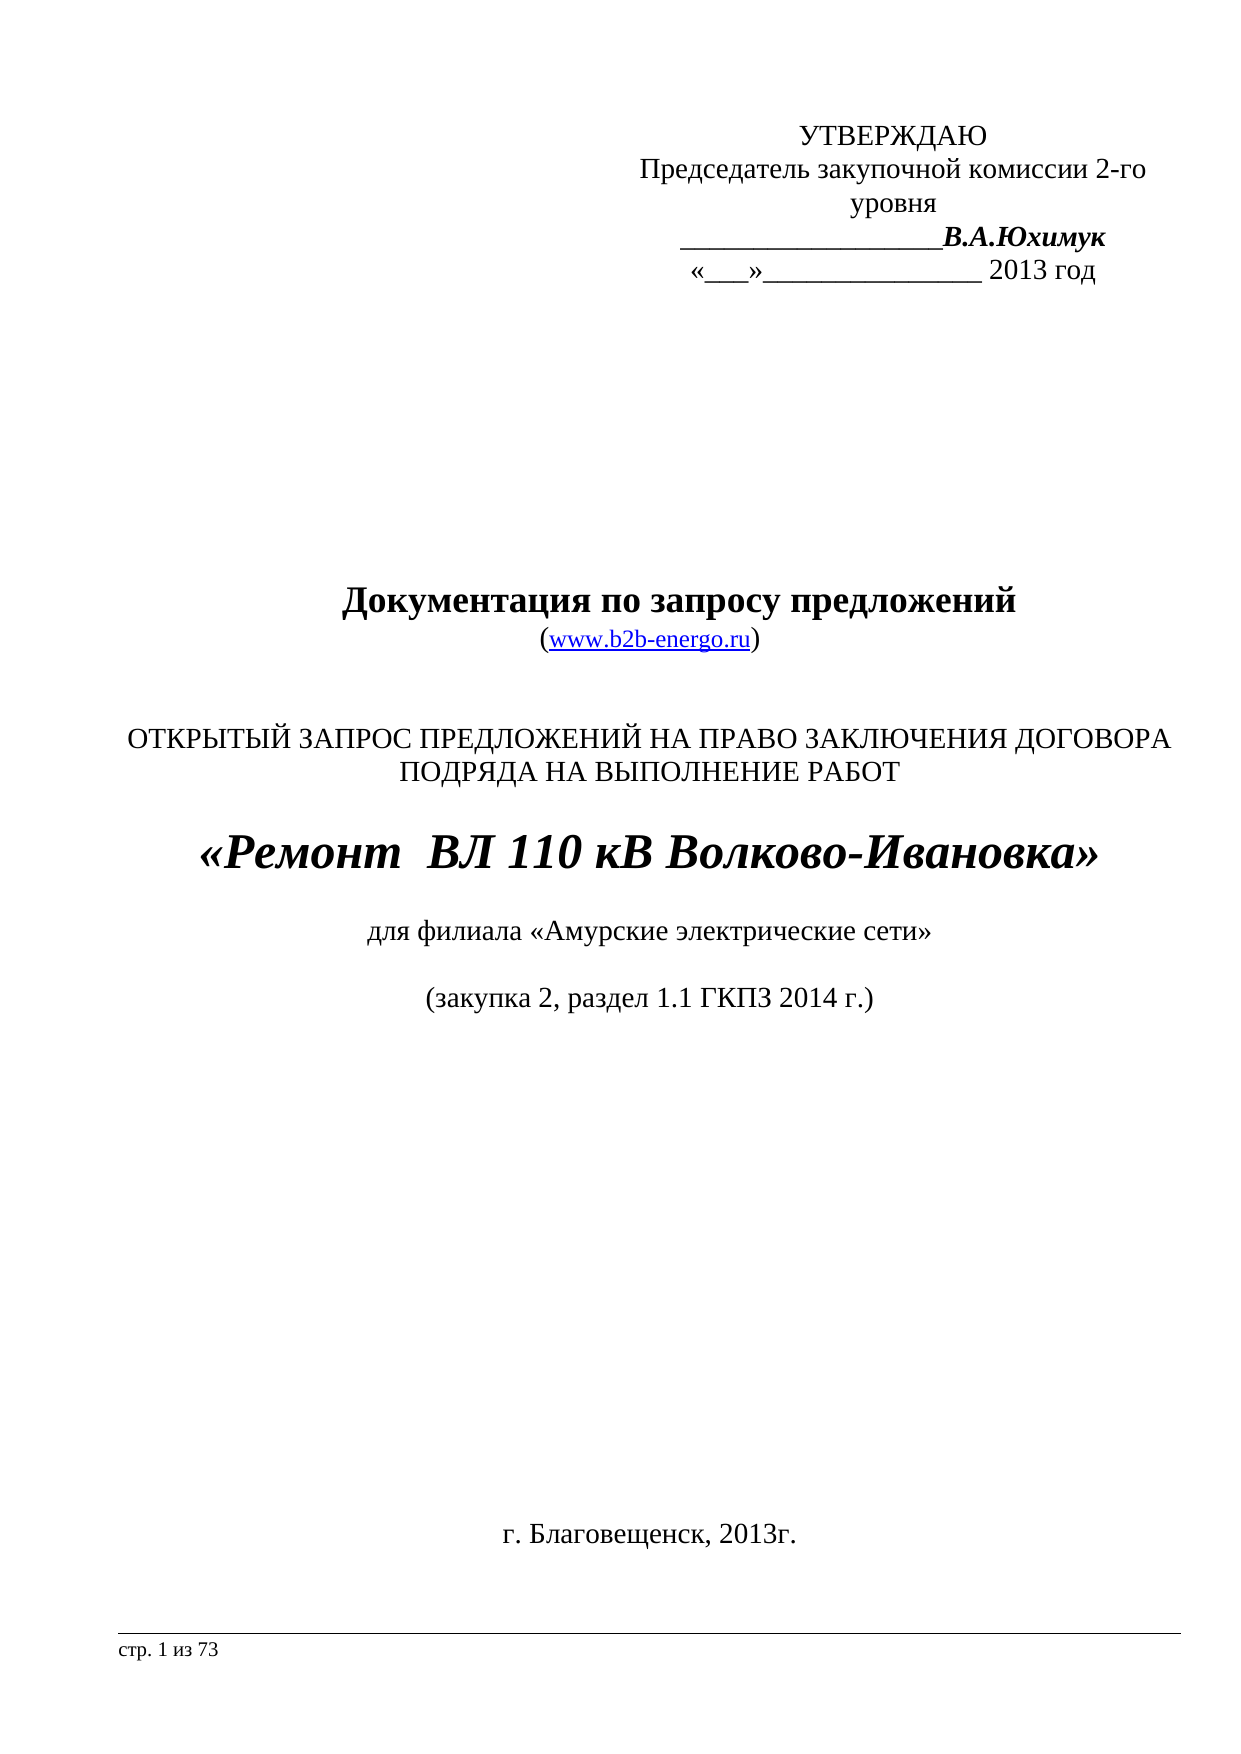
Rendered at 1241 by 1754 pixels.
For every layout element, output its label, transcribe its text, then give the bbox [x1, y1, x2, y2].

text ОТКРЫТЫЙ ЗАПРОС ПРЕДЛОЖЕНИЙ НА ПРАВО ЗАКЛЮЧЕНИЯ ДОГОВОРА ПОДРЯДА НА ВЫПОЛНЕНИЕ РАБОТ [118, 721, 1181, 788]
text Документация по запросу предложений (www.b2b-energo.ru) [118, 577, 1181, 654]
text «___»_______________ 2013 год [604, 252, 1181, 286]
text г. Благовещенск, 2013г. [118, 1516, 1181, 1550]
text (закупка 2, раздел 1.1 ГКПЗ 2014 г.) [118, 980, 1181, 1013]
text __________________В.А.Юхимук [604, 219, 1181, 252]
text Председатель закупочной комиссии 2-го уровня [604, 152, 1181, 219]
text УТВЕРЖДАЮ [604, 118, 1181, 152]
text «Ремонт ВЛ 110 кВ Волково-Ивановка» [118, 822, 1181, 879]
text для филиала «Амурские электрические сети» [118, 913, 1181, 946]
